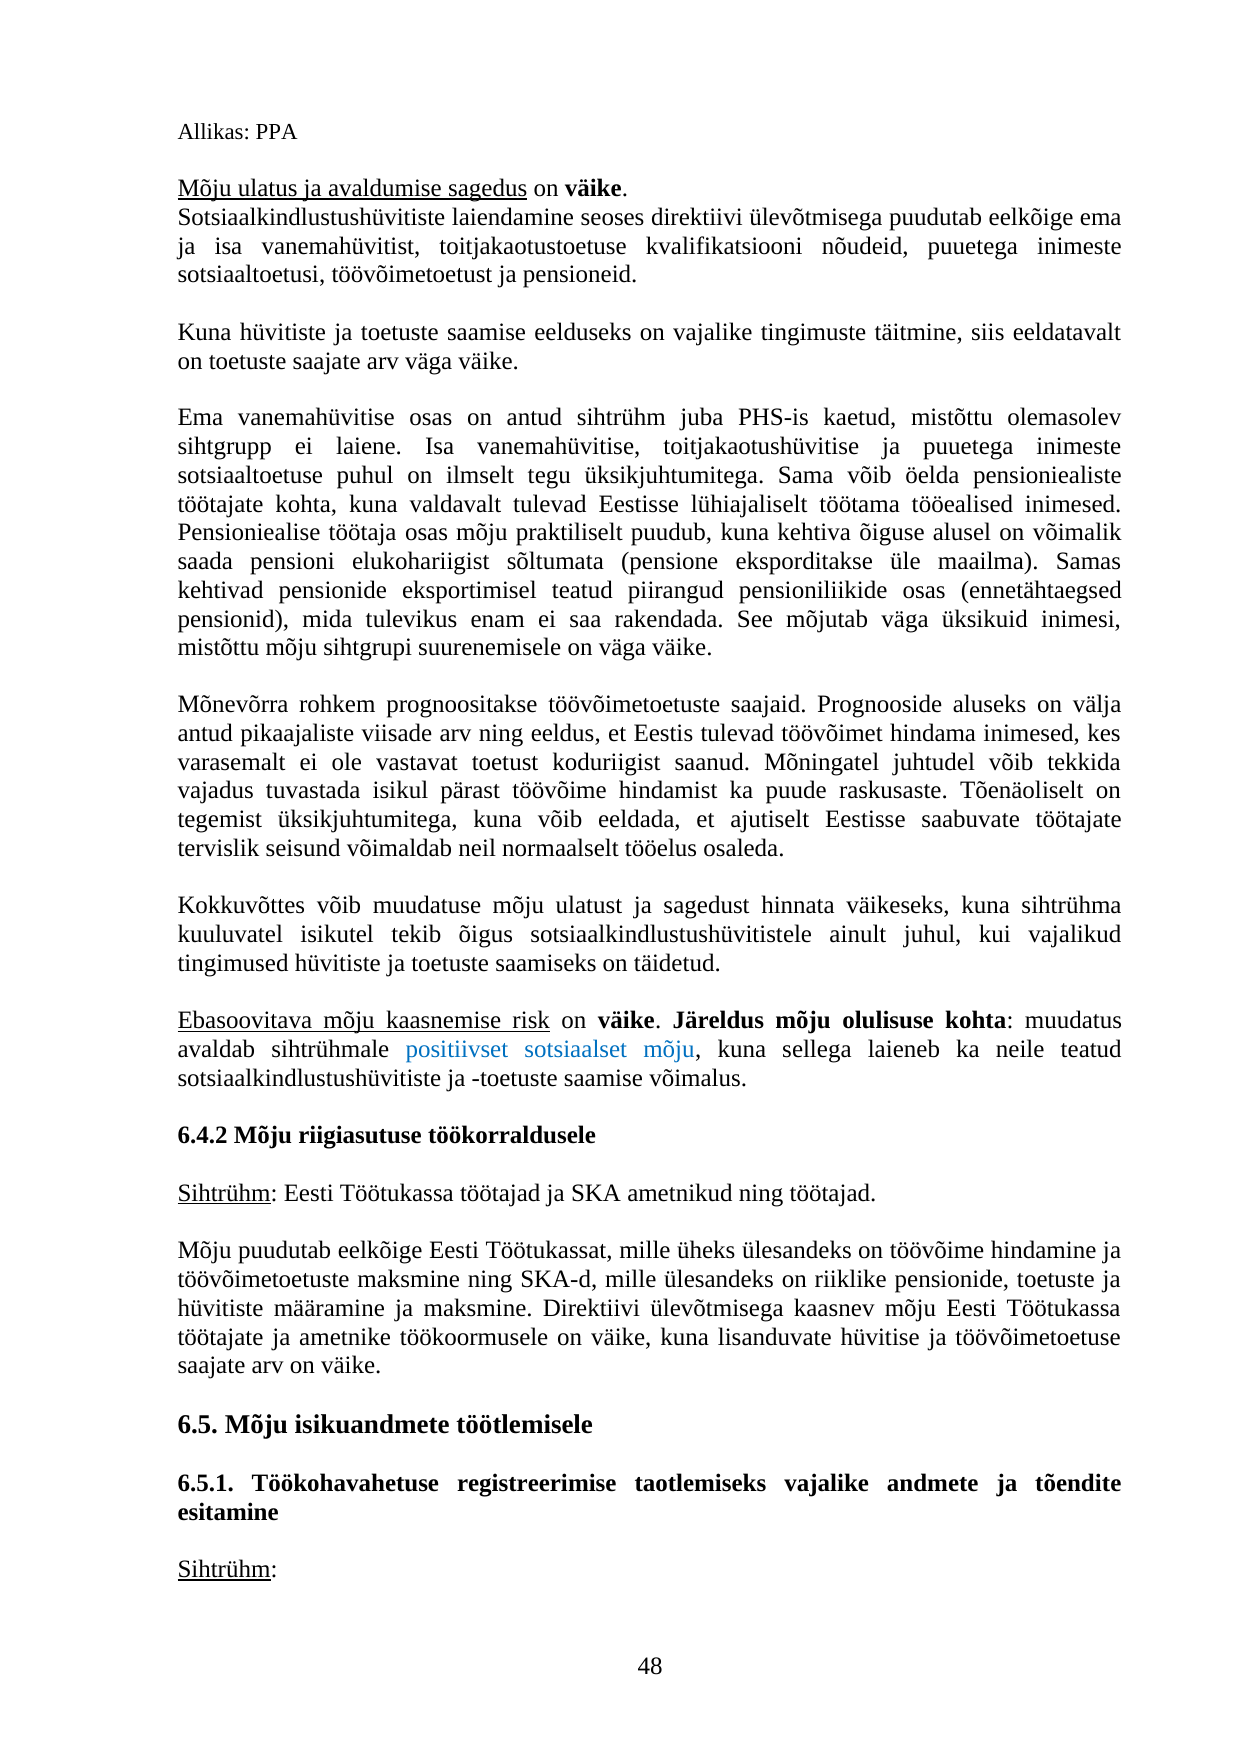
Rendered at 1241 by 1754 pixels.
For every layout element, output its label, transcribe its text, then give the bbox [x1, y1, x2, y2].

text Sihtrühm: [177, 1554, 1122, 1583]
text Mõju ulatus ja avaldumise sagedus on väike. [177, 173, 1122, 202]
text Ema vanemahüvitise osas on antud sihtrühm juba PHS-is kaetud, mistõttu olemasolev sihtgrupp ei laiene. Isa vanemahüvitise, toitjakaotushüvitise ja puuetega inimeste sotsiaaltoetuse puhul on ilmselt tegu üksikjuhtumitega. Sama võib öelda pensioniealiste töötajate kohta, kuna valdavalt tulevad Eestisse lühiajaliselt töötama tööealised inimesed. Pensioniealise töötaja osas mõju praktiliselt puudub, kuna kehtiva õiguse alusel on võimalik saada pensioni elukohariigist sõltumata (pensione eksporditakse üle maailma). Samas kehtivad pensionide eksportimisel teatud piirangud pensioniliikide osas (ennetähtaegsed pensionid), mida tulevikus enam ei saa rakendada. See mõjutab väga üksikuid inimesi, mistõttu mõju sihtgrupi suurenemisele on väga väike. [177, 402, 1122, 661]
text Mõju puudutab eelkõige Eesti Töötukassat, mille üheks ülesandeks on töövõime hindamine ja töövõimetoetuste maksmine ning SKA-d, mille ülesandeks on riiklike pensionide, toetuste ja hüvitiste määramine ja maksmine. Direktiivi ülevõtmisega kaasnev mõju Eesti Töötukassa töötajate ja ametnike töökoormusele on väike, kuna lisanduvate hüvitise ja töövõimetoetuse saajate arv on väike. [177, 1236, 1122, 1379]
text Allikas: PPA [177, 118, 1122, 144]
text 6.5.1. Töökohavahetuse registreerimise taotlemiseks vajalike andmete ja tõendite esitamine [177, 1468, 1122, 1525]
text Ebasoovitava mõju kaasnemise risk on väike. Järeldus mõju olulisuse kohta: muudatus avaldab sihtrühmale positiivset sotsiaalset mõju, kuna sellega laieneb ka neile teatud sotsiaalkindlustushüvitiste ja -toetuste saamise võimalus. [177, 1006, 1122, 1092]
text 6.5. Mõju isikuandmete töötlemisele [177, 1408, 1122, 1439]
text Sihtrühm: Eesti Töötukassa töötajad ja SKA ametnikud ning töötajad. [177, 1178, 1122, 1207]
text Sotsiaalkindlustushüvitiste laiendamine seoses direktiivi ülevõtmisega puudutab eelkõige ema ja isa vanemahüvitist, toitjakaotustoetuse kvalifikatsiooni nõudeid, puuetega inimeste sotsiaaltoetusi, töövõimetoetust ja pensioneid. [177, 202, 1122, 288]
text 6.4.2 Mõju riigiasutuse töökorraldusele [177, 1121, 1122, 1149]
text Kokkuvõttes võib muudatuse mõju ulatust ja sagedust hinnata väikeseks, kuna sihtrühma kuuluvatel isikutel tekib õigus sotsiaalkindlustushüvitistele ainult juhul, kui vajalikud tingimused hüvitiste ja toetuste saamiseks on täidetud. [177, 891, 1122, 977]
text Mõnevõrra rohkem prognoositakse töövõimetoetuste saajaid. Prognooside aluseks on välja antud pikaajaliste viisade arv ning eeldus, et Eestis tulevad töövõimet hindama inimesed, kes varasemalt ei ole vastavat toetust koduriigist saanud. Mõningatel juhtudel võib tekkida vajadus tuvastada isikul pärast töövõime hindamist ka puude raskusaste. Tõenäoliselt on tegemist üksikjuhtumitega, kuna võib eeldada, et ajutiselt Eestisse saabuvate töötajate tervislik seisund võimaldab neil normaalselt tööelus osaleda. [177, 689, 1122, 862]
text Kuna hüvitiste ja toetuste saamise eelduseks on vajalike tingimuste täitmine, siis eeldatavalt on toetuste saajate arv väga väike. [177, 317, 1122, 374]
